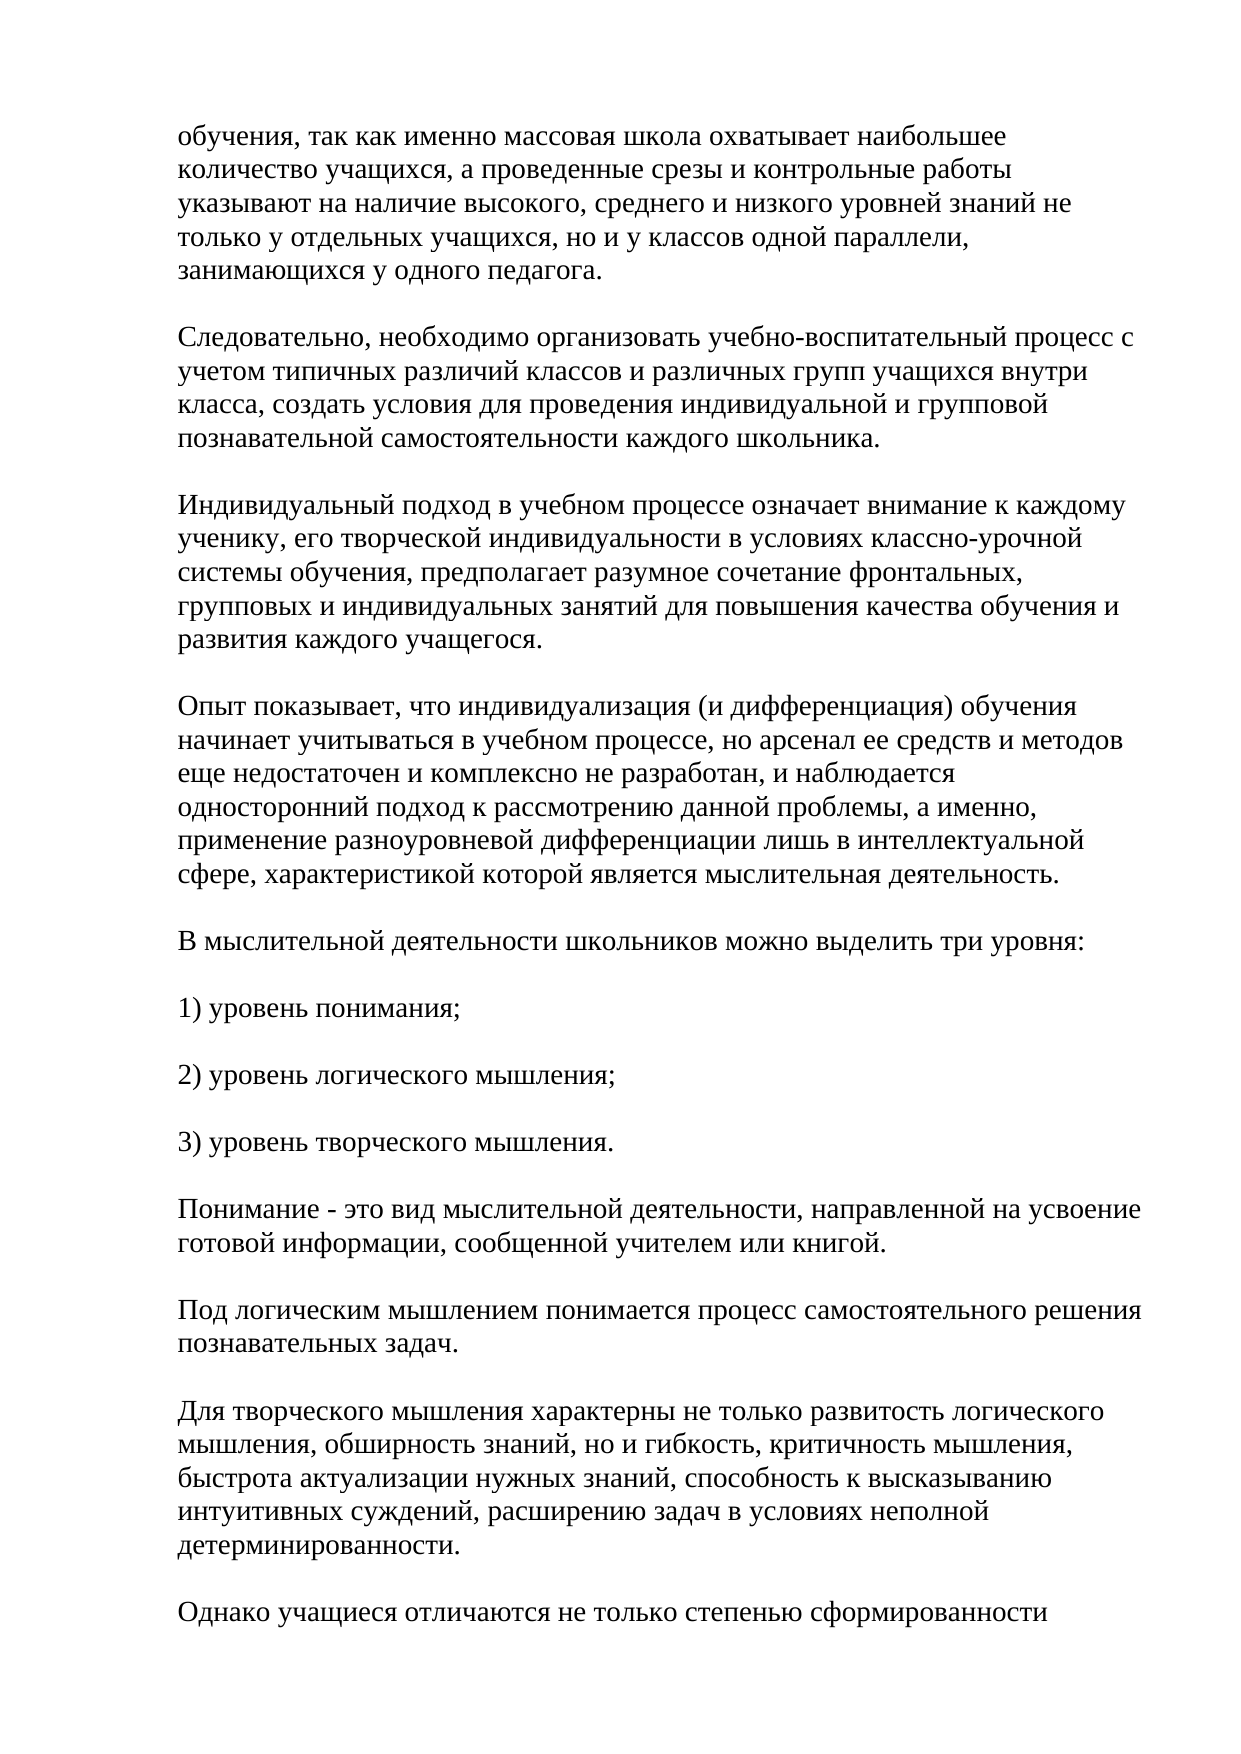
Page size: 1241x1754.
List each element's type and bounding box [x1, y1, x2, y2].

text [177, 118, 1152, 1627]
